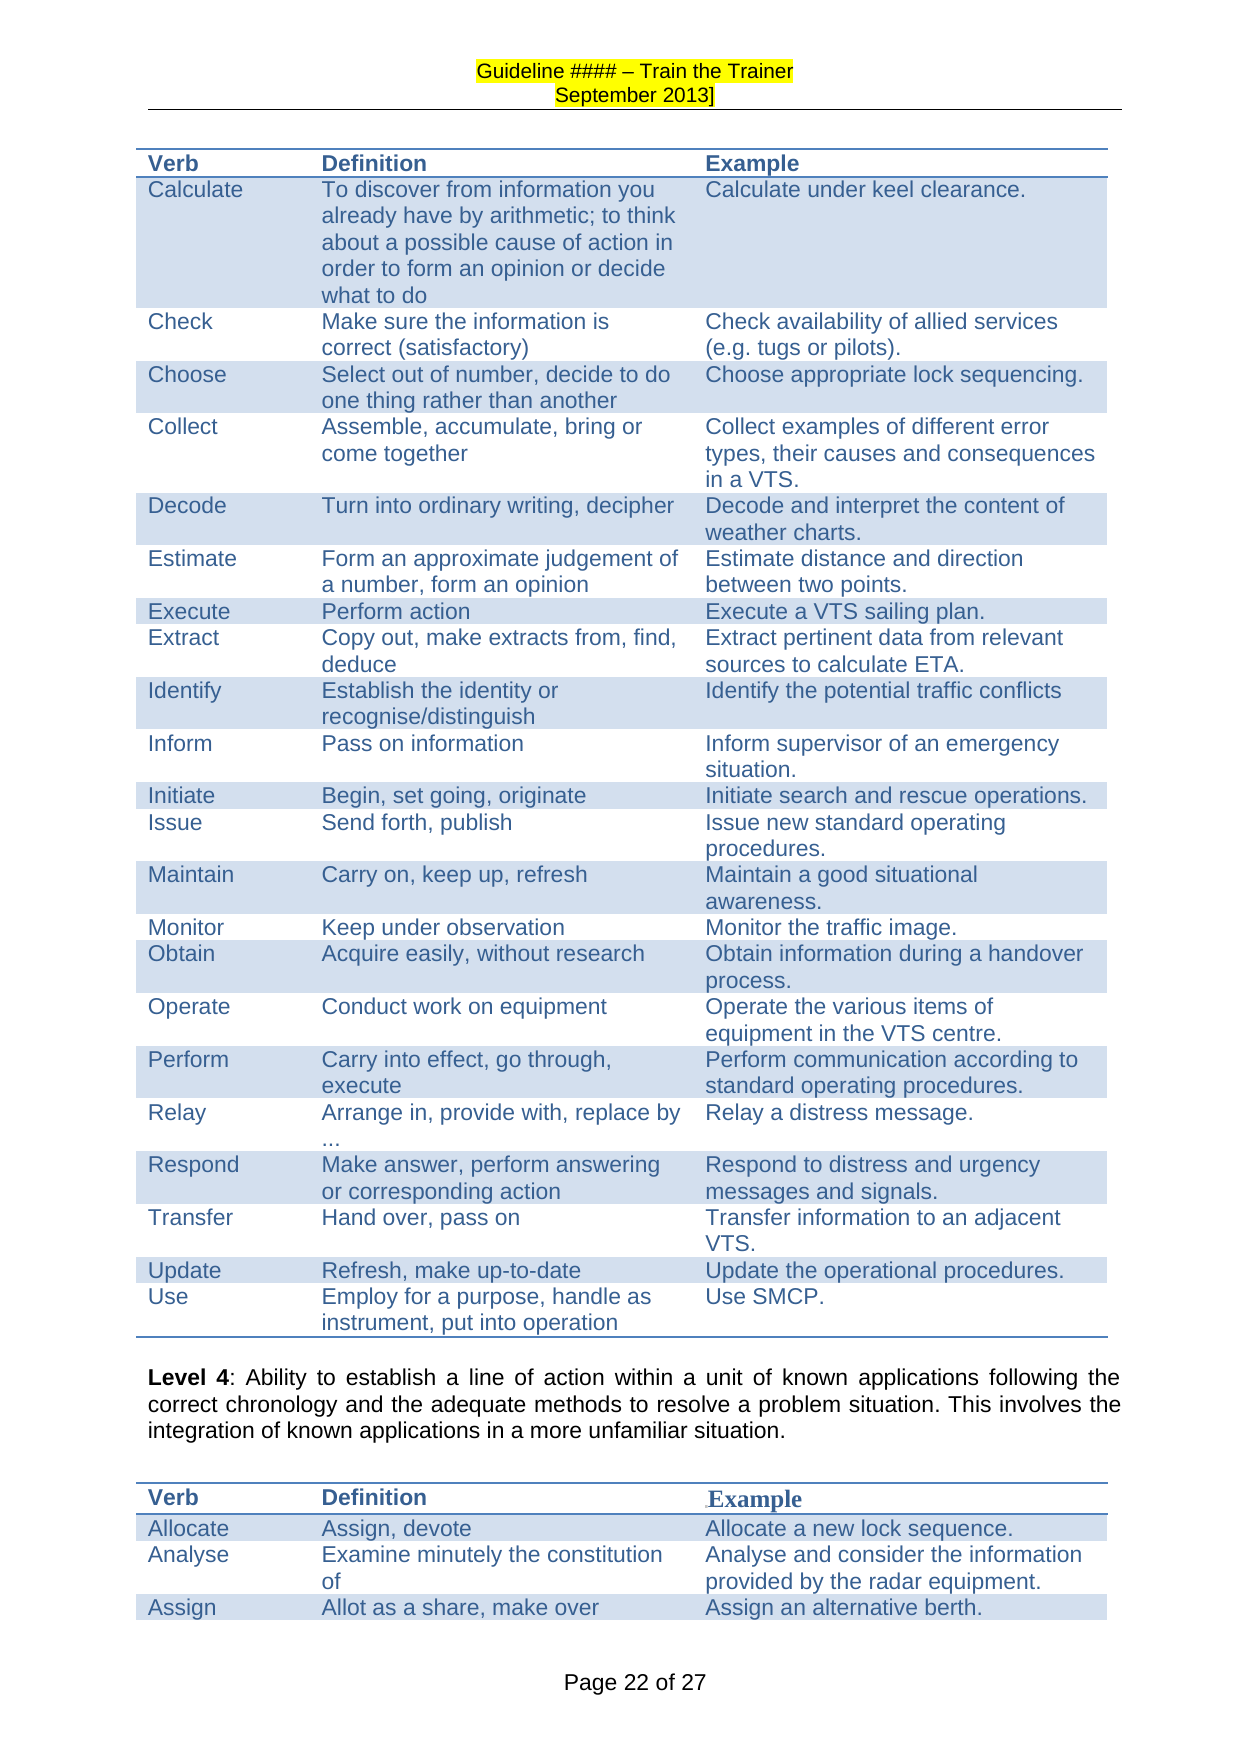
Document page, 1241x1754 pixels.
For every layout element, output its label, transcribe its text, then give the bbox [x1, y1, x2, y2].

table_cell Estimate distance and direction between two points. [694, 545, 1107, 598]
table_cell Pass on information [310, 730, 694, 782]
table_cell Execute [136, 598, 310, 624]
table_cell Carry on, keep up, refresh [310, 861, 694, 914]
table_cell Acquire easily, without research [310, 940, 694, 993]
table_cell Collect examples of different error types, their causes and consequences in a VTS. [694, 413, 1107, 492]
table_cell Carry into effect, go through, execute [310, 1046, 694, 1098]
table_cell To discover from information you already have by arithmetic; to think about a possible cause of action in order to form an opinion or decide what to do [310, 178, 694, 308]
table_cell Calculate [136, 178, 310, 308]
table_cell Establish the identity or recognise/distinguish [310, 677, 694, 729]
table_cell Inform supervisor of an emergency situation. [694, 730, 1107, 782]
table_cell Employ for a purpose, handle as instrument, put into operation [310, 1283, 694, 1336]
table_cell Initiate search and rescue operations. [694, 782, 1107, 809]
table_cell Decode and interpret the content of weather charts. [694, 493, 1107, 545]
table_cell Assign an alternative berth. [694, 1594, 1107, 1620]
table_cell Relay [136, 1099, 310, 1151]
table_cell Allocate a new lock sequence. [694, 1515, 1107, 1541]
table_header Verb [136, 1484, 310, 1513]
table_cell Send forth, publish [310, 809, 694, 861]
table_cell Obtain information during a handover process. [694, 940, 1107, 993]
table_cell Perform communication according to standard operating procedures. [694, 1046, 1107, 1098]
table_cell Monitor the traffic image. [694, 914, 1107, 940]
table_header Example [694, 150, 1107, 176]
table_cell Analyse [136, 1541, 310, 1594]
table_cell Examine minutely the constitution of [310, 1541, 694, 1594]
table_cell Maintain a good situational awareness. [694, 861, 1107, 914]
table_cell Relay a distress message. [694, 1099, 1107, 1151]
table_cell Check [136, 308, 310, 361]
table_cell Identify [136, 677, 310, 729]
table_cell Use [136, 1283, 310, 1336]
table_cell Make answer, perform answering or corresponding action [310, 1151, 694, 1204]
table_cell Choose [136, 361, 310, 413]
table_cell Assign [136, 1594, 310, 1620]
table_header Definition [310, 150, 694, 176]
table_cell Collect [136, 413, 310, 492]
table_cell Check availability of allied services (e.g. tugs or pilots). [694, 308, 1107, 361]
table_cell Respond to distress and urgency messages and signals. [694, 1151, 1107, 1204]
table_cell Update the operational procedures. [694, 1257, 1107, 1283]
table_cell Use SMCP. [694, 1283, 1107, 1336]
table_cell Issue new standard operating procedures. [694, 809, 1107, 861]
table_cell Decode [136, 493, 310, 545]
table_cell Execute a VTS sailing plan. [694, 598, 1107, 624]
table_cell Allocate [136, 1515, 310, 1541]
table_cell Form an approximate judgement of a number, form an opinion [310, 545, 694, 598]
table_cell Begin, set going, originate [310, 782, 694, 809]
table_cell Select out of number, decide to do one thing rather than another [310, 361, 694, 413]
table_cell Operate [136, 993, 310, 1046]
table_cell Obtain [136, 940, 310, 993]
table_cell Hand over, pass on [310, 1204, 694, 1257]
table_cell Conduct work on equipment [310, 993, 694, 1046]
table_cell Analyse and consider the information provided by the radar equipment. [694, 1541, 1107, 1594]
table_cell Calculate under keel clearance. [694, 178, 1107, 308]
table_cell Turn into ordinary writing, decipher [310, 493, 694, 545]
table_cell Extract [136, 624, 310, 677]
table_cell Perform [136, 1046, 310, 1098]
table_cell Extract pertinent data from relevant sources to calculate ETA. [694, 624, 1107, 677]
table_cell Initiate [136, 782, 310, 809]
table_cell Update [136, 1257, 310, 1283]
table_cell Operate the various items of equipment in the VTS centre. [694, 993, 1107, 1046]
table_cell Inform [136, 730, 310, 782]
table_cell Choose appropriate lock sequencing. [694, 361, 1107, 413]
table_cell Assemble, accumulate, bring or come together [310, 413, 694, 492]
table_cell Perform action [310, 598, 694, 624]
table_cell Transfer [136, 1204, 310, 1257]
table_cell Keep under observation [310, 914, 694, 940]
table_cell Arrange in, provide with, replace by ... [310, 1099, 694, 1151]
table_cell Copy out, make extracts from, find, deduce [310, 624, 694, 677]
table_cell Identify the potential traffic conflicts [694, 677, 1107, 729]
table_cell Maintain [136, 861, 310, 914]
table_cell Issue [136, 809, 310, 861]
table_cell Estimate [136, 545, 310, 598]
table_cell Make sure the information is correct (satisfactory) [310, 308, 694, 361]
table_header Example [694, 1484, 1107, 1513]
text Level 4: Ability to establish a line of action within a unit of known applications following the correct chronology and the adequate methods to resolve a problem situation. This involves the integration of known applications in a more unfamiliar situation. [148, 1364, 1122, 1443]
table_cell Refresh, make up-to-date [310, 1257, 694, 1283]
table_cell Transfer information to an adjacent VTS. [694, 1204, 1107, 1257]
table_header Definition [310, 1484, 694, 1513]
table_cell Respond [136, 1151, 310, 1204]
table_cell Allot as a share, make over [310, 1594, 694, 1620]
table_cell Monitor [136, 914, 310, 940]
table_header Verb [136, 150, 310, 176]
table_cell Assign, devote [310, 1515, 694, 1541]
